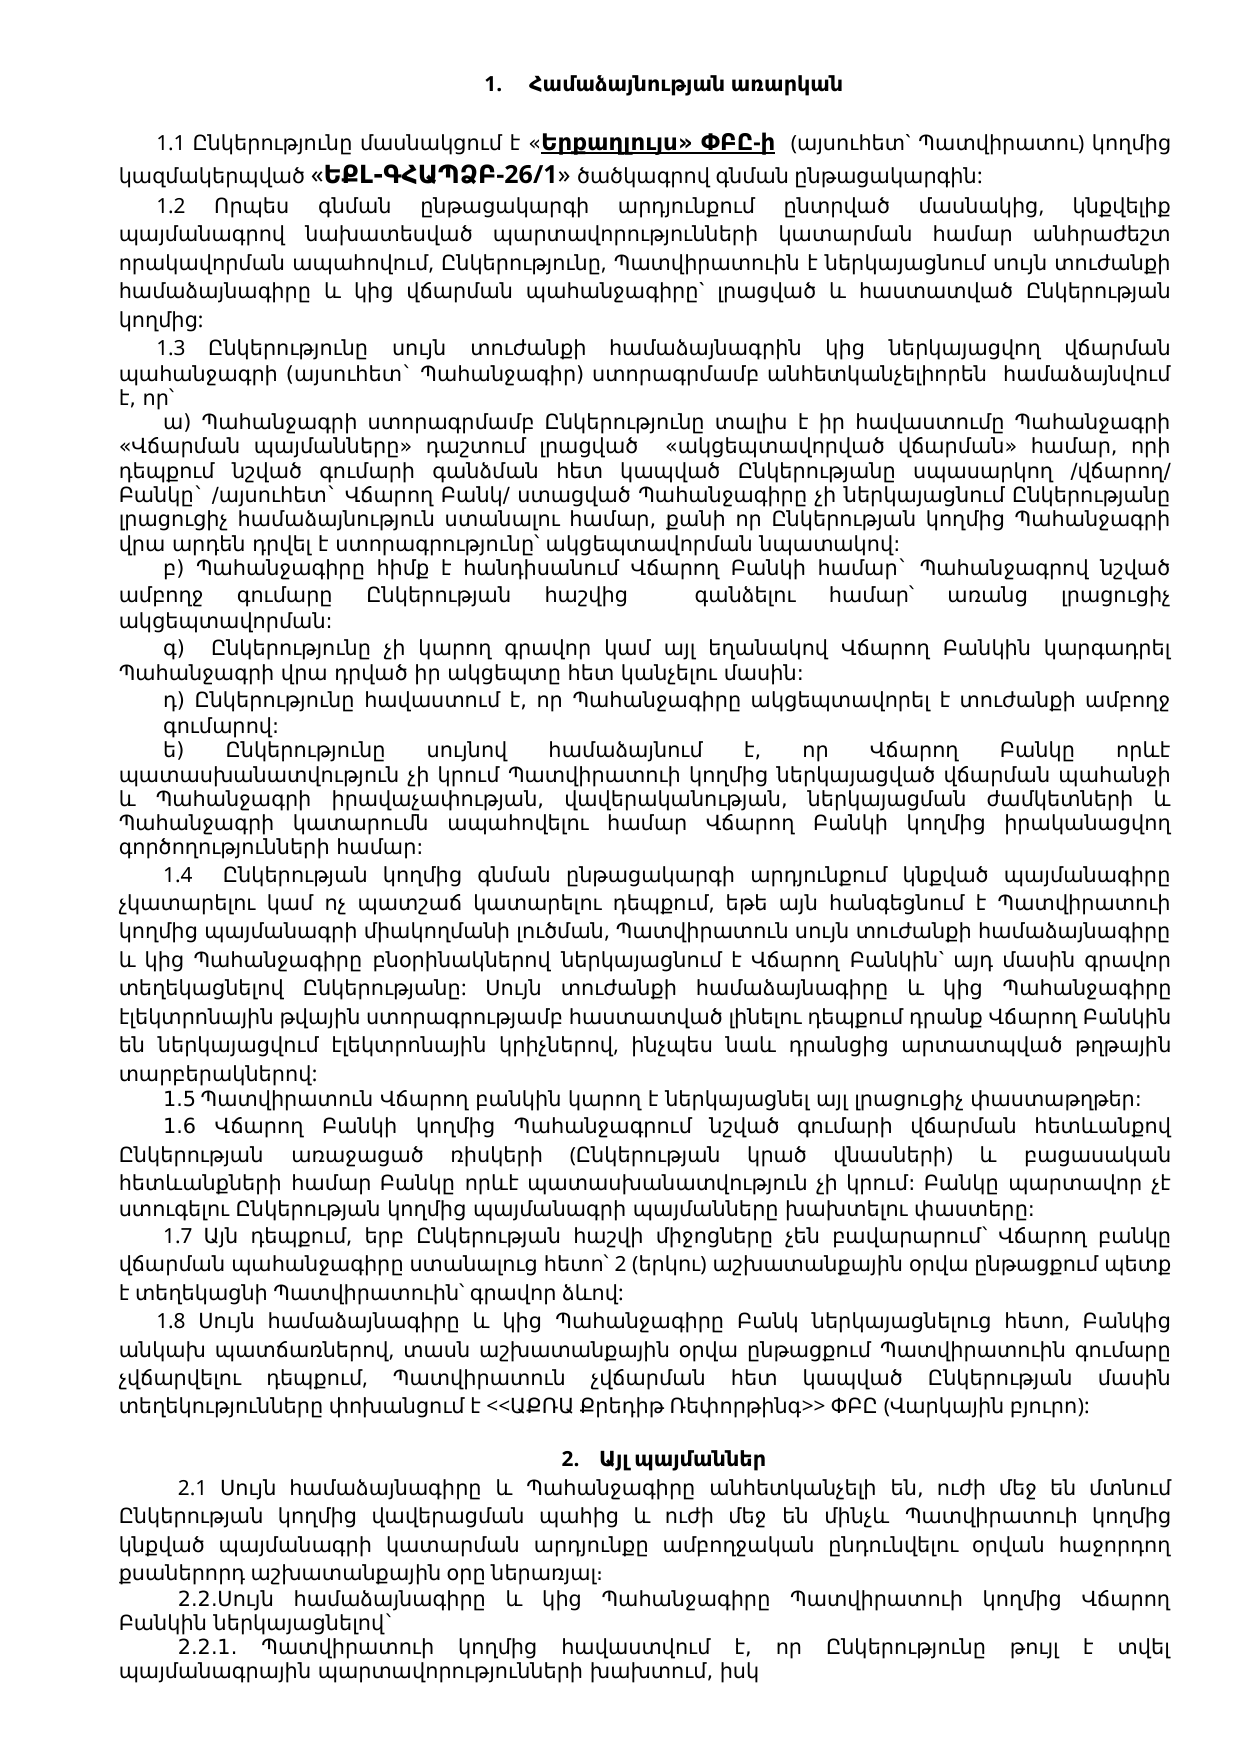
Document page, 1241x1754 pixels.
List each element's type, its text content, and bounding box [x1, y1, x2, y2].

text 1.6 Վճարող Բանկի կողմից Պահանջագրում նշված գումարի վճարման հետևանքով Ընկերության առաջացած ռիսկերի (Ընկերության կրած վնասների) և բացասական հետևանքների համար Բանկը որևէ պատասխանատվություն չի կրում: Բանկը պարտավոր չէ ստուգելու Ընկերության կողմից պայմանագրի պայմանները խախտելու փաստերը: [118, 1111, 1171, 1221]
text 1.4 Ընկերության կողմից գնման ընթացակարգի արդյունքում կնքված պայմանագիրը չկատարելու կամ ոչ պատշաճ կատարելու դեպքում, եթե այն հանգեցնում է Պատվիրատուի կողմից պայմանագրի միակողմանի լուծման, Պատվիրատուն սույն տուժանքի համաձայնագիրը և կից Պահանջագիրը բնօրինակներով ներկայացնում է Վճարող Բանկին` այդ մասին գրավոր տեղեկացնելով Ընկերությանը: Սույն տուժանքի համաձայնագիրը և կից Պահանջագիրը էլեկտրոնային թվային ստորագրությամբ հաստատված լինելու դեպքում դրանք Վճարող Բանկին են ներկայացվում էլեկտրոնային կրիչներով, ինչպես նաև դրանցից արտատպված թղթային տարբերակներով: [118, 860, 1171, 1087]
text 2.2.Սույն համաձայնագիրը և կից Պահանջագիրը Պատվիրատուի կողմից Վճարող Բանկին ներկայացնելով` [118, 1587, 1171, 1635]
list Պատվիրատուն Վճարող բանկին կարող է ներկայացնել այլ լրացուցիչ փաստաթղթեր: [163, 1087, 1171, 1111]
text 2.1 Սույն համաձայնագիրը և Պահանջագիրը անհետկանչելի են, ուժի մեջ են մտնում Ընկերության կողմից վավերացման պահից և ուժի մեջ են մինչև Պատվիրատուի կողմից կնքված պայմանագրի կատարման արդյունքը ամբողջական ընդունվելու օրվան հաջորդող քսաներորդ աշխատանքային օրը ներառյալ։ [118, 1473, 1171, 1587]
list Ընկերությունը մասնակցում է «Երքաղլույս» ՓԲԸ-ի (այսուհետ` Պատվիրատու) կողմից կազմակերպված «ԵՔԼ-ԳՀԱՊՁԲ-26/1» ծածկագրով գնման ընթացակարգին: [118, 126, 1171, 191]
list Համաձայնության առարկան [156, 69, 1171, 97]
text 2.2.1. Պատվիրատուի կողմից հավաստվում է, որ Ընկերությունը թույլ է տվել պայմանագրային պարտավորությունների խախտում, իսկ [118, 1635, 1171, 1684]
text 1.7 Այն դեպքում, երբ Ընկերության հաշվի միջոցները չեն բավարարում՝ Վճարող բանկը վճարման պահանջագիրը ստանալուց հետո՝ 2 (երկու) աշխատանքային օրվա ընթացքում պետք է տեղեկացնի Պատվիրատուին՝ գրավոր ձևով: [118, 1221, 1171, 1306]
text բ) Պահանջագիրը հիմք է հանդիսանում Վճարող Բանկի համար` Պահանջագրով նշված ամբողջ գումարը Ընկերության հաշվից գանձելու համար՝ առանց լրացուցիչ ակցեպտավորման: [118, 556, 1171, 633]
text 1.2 Որպես գնման ընթացակարգի արդյունքում ընտրված մասնակից, կնքվելիք պայմանագրով նախատեսված պարտավորությունների կատարման համար անհրաժեշտ որակավորման ապահովում, Ընկերությունը, Պատվիրատուին է ներկայացնում սույն տուժանքի համաձայնագիրը և կից վճարման պահանջագիրը` լրացված և հաստատված Ընկերության կողմից: [118, 191, 1171, 333]
text 1.3 Ընկերությունը սույն տուժանքի համաձայնագրին կից ներկայացվող վճարման պահանջագրի (այսուհետ` Պահանջագիր) ստորագրմամբ անհետկանչելիորեն համաձայնվում է, որ՝ [118, 333, 1171, 410]
text դ) Ընկերությունը հավաստում է, որ Պահանջագիրը ակցեպտավորել է տուժանքի ամբողջ գումարով: [163, 686, 1171, 738]
text ա) Պահանջագրի ստորագրմամբ Ընկերությունը տալիս է իր հավաստումը Պահանջագրի «Վճարման պայմանները» դաշտում լրացված «ակցեպտավորված վճարման» համար, որի դեպքում նշված գումարի գանձման հետ կապված Ընկերությանը սպասարկող /վճարող/ Բանկը` /այսուհետ` Վճարող Բանկ/ ստացված Պահանջագիրը չի ներկայացնում Ընկերությանը լրացուցիչ համաձայնություն ստանալու համար, քանի որ Ընկերության կողմից Պահանջագրի վրա արդեն դրվել է ստորագրությունը՝ ակցեպտավորման նպատակով: [118, 410, 1171, 556]
list Այլ պայմաններ [156, 1444, 1171, 1473]
text ե) Ընկերությունը սույնով համաձայնում է, որ Վճարող Բանկը որևէ պատասխանատվություն չի կրում Պատվիրատուի կողմից ներկայացված վճարման պահանջի և Պահանջագրի իրավաչափության, վավերականության, ներկայացման ժամկետների և Պահանջագրի կատարումն ապահովելու համար Վճարող Բանկի կողմից իրականացվող գործողությունների համար: [118, 738, 1171, 860]
text գ) Ընկերությունը չի կարող գրավոր կամ այլ եղանակով Վճարող Բանկին կարգադրել Պահանջագրի վրա դրված իր ակցեպտը հետ կանչելու մասին: [118, 633, 1171, 686]
text 1.8 Սույն համաձայնագիրը և կից Պահանջագիրը Բանկ ներկայացնելուց հետո, Բանկից անկախ պատճառներով, տասն աշխատանքային օրվա ընթացքում Պատվիրատուին գումարը չվճարվելու դեպքում, Պատվիրատուն չվճարման հետ կապված Ընկերության մասին տեղեկությունները փոխանցում է <<ԱՔՌԱ Քրեդիթ Ռեփորթինգ>> ՓԲԸ (Վարկային բյուրո): [118, 1306, 1171, 1420]
